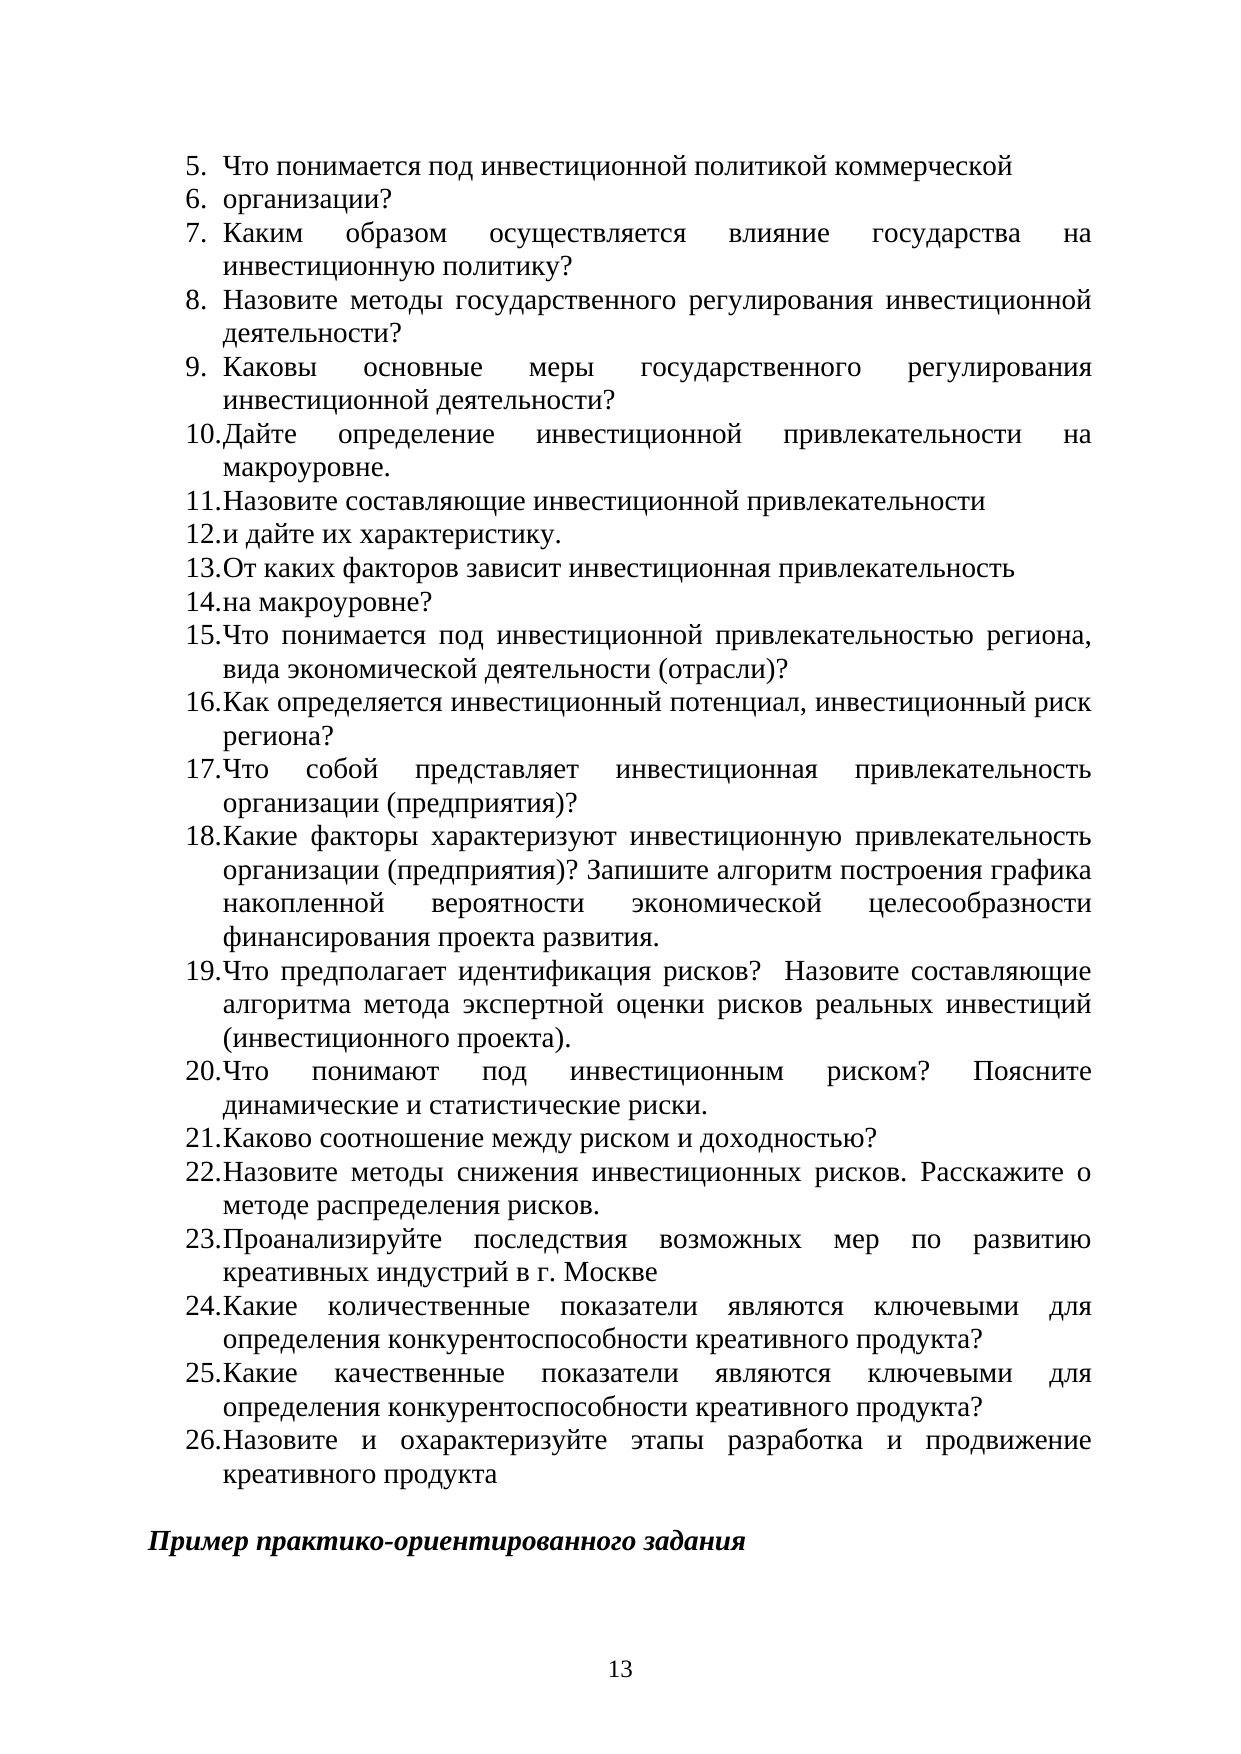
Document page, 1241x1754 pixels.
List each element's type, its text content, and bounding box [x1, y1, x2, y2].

list и дайте их характеристику. [185, 517, 1092, 550]
list Назовите и охарактеризуйте этапы разработка и продвижение креативного продукта [185, 1422, 1092, 1489]
list Каково соотношение между риском и доходностью? [185, 1120, 1092, 1154]
list Назовите методы государственного регулирования инвестиционной деятельности? [185, 282, 1092, 349]
list Пример практико-ориентированного задания [148, 1523, 1092, 1556]
list Каким образом осуществляется влияние государства на инвестиционную политику? [185, 215, 1092, 282]
list Какие качественные показатели являются ключевыми для определения конкурентоспособности креативного продукта? [185, 1355, 1092, 1422]
list Что понимают под инвестиционным риском? Поясните динамические и статистические риски. [185, 1053, 1092, 1120]
list Дайте определение инвестиционной привлекательности на макроуровне. [185, 416, 1092, 483]
list От каких факторов зависит инвестиционная привлекательность [185, 550, 1092, 584]
list Что предполагает идентификация рисков? Назовите составляющие алгоритма метода экспертной оценки рисков реальных инвестиций (инвестиционного проекта). [185, 953, 1092, 1053]
list Что понимается под инвестиционной привлекательностью региона, вида экономической деятельности (отрасли)? [185, 617, 1092, 684]
list Как определяется инвестиционный потенциал, инвестиционный риск региона? [185, 684, 1092, 751]
list Какие факторы характеризуют инвестиционную привлекательность организации (предприятия)? Запишите алгоритм построения графика накопленной вероятности экономической целесообразности финансирования проекта развития. [185, 818, 1092, 953]
list Назовите составляющие инвестиционной привлекательности [185, 483, 1092, 517]
list Что собой представляет инвестиционная привлекательность организации (предприятия)? [185, 751, 1092, 818]
list на макроуровне? [185, 584, 1092, 617]
list Какие количественные показатели являются ключевыми для определения конкурентоспособности креативного продукта? [185, 1288, 1092, 1355]
list организации? [185, 181, 1092, 215]
list Проанализируйте последствия возможных мер по развитию креативных индустрий в г. Москве [185, 1221, 1092, 1288]
list Каковы основные меры государственного регулирования инвестиционной деятельности? [185, 349, 1092, 416]
list Назовите методы снижения инвестиционных рисков. Расскажите о методе распределения рисков. [185, 1154, 1092, 1221]
list Что понимается под инвестиционной политикой коммерческой [185, 148, 1092, 181]
